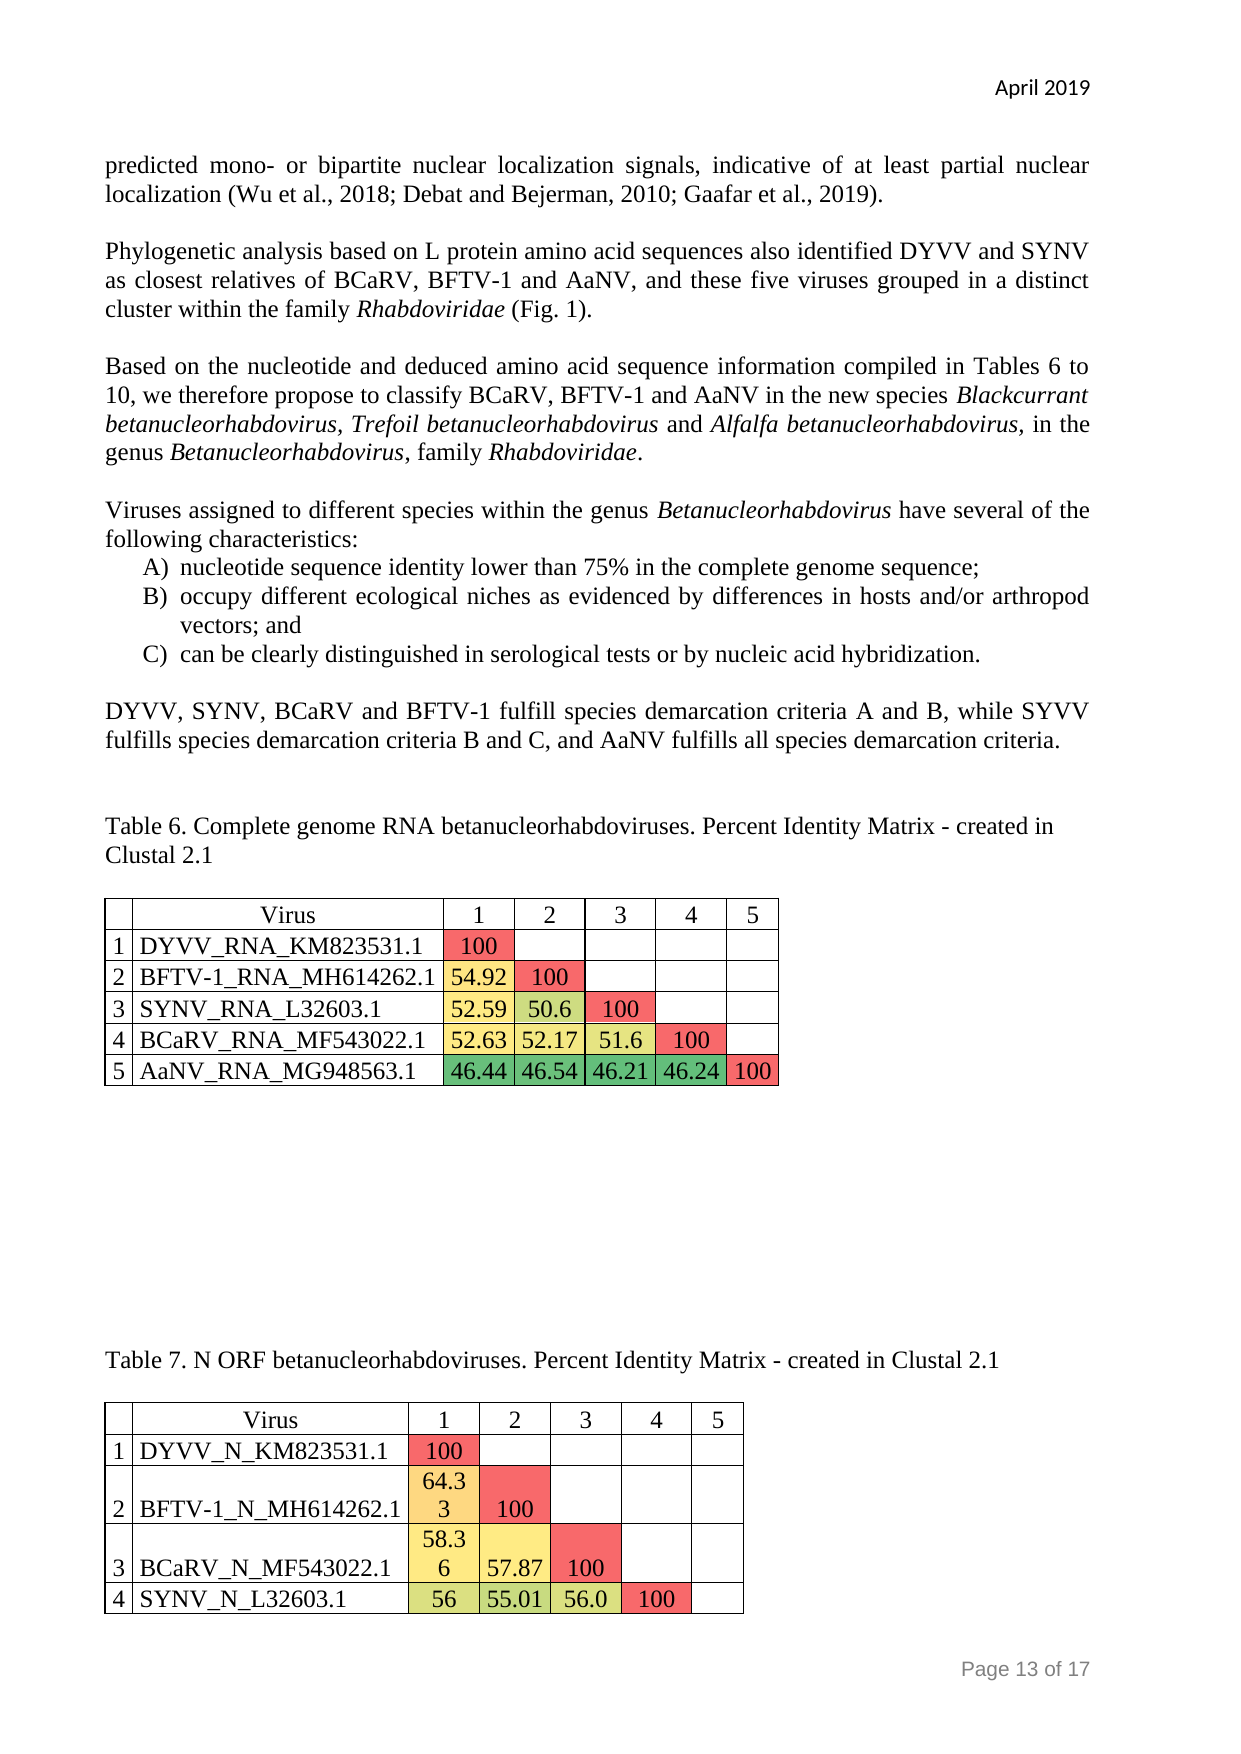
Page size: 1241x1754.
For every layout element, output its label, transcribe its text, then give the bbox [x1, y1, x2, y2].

table_cell BFTV-1_N_MH614262.1 [133, 1466, 408, 1523]
text DYVV, SYNV, BCaRV and BFTV-1 fulfill species demarcation criteria A and B, while SYVV fulfills species demarcation criteria B and C, and AaNV fulfills all species demarcation criteria. [105, 696, 1090, 754]
table_cell 100 [586, 992, 655, 1022]
table_cell [727, 1024, 778, 1054]
table_cell [551, 1466, 621, 1523]
table_cell [656, 961, 726, 991]
table_cell 4 [106, 1583, 132, 1613]
table_cell 46.24 [656, 1055, 726, 1085]
table_cell [692, 1466, 743, 1523]
text Based on the nucleotide and deduced amino acid sequence information compiled in Tables 6 to 10, we therefore propose to classify BCaRV, BFTV-1 and AaNV in the new species Blackcurrant betanucleorhabdovirus, Trefoil betanucleorhabdovirus and Alfalfa betanucleorhabdovirus, in the genus Betanucleorhabdovirus, family Rhabdoviridae. [105, 351, 1090, 466]
table_cell 50.6 [515, 992, 584, 1022]
table_cell [586, 930, 655, 960]
table_cell 52.59 [444, 992, 514, 1022]
text Table 7. N ORF betanucleorhabdoviruses. Percent Identity Matrix - created in Clustal 2.1 [105, 1345, 1090, 1373]
table_cell BCaRV_RNA_MF543022.1 [133, 1024, 443, 1054]
table_cell 55.01 [480, 1583, 550, 1613]
list nucleotide sequence identity lower than 75% in the complete genome sequence; [142, 552, 1090, 581]
table_cell [692, 1524, 743, 1582]
table_cell SYNV_RNA_L32603.1 [133, 992, 443, 1022]
table_cell [622, 1524, 691, 1582]
table_cell 1 [106, 1435, 132, 1465]
table_cell SYNV_N_L32603.1 [133, 1583, 408, 1613]
table_cell [692, 1435, 743, 1465]
table_cell 57.87 [480, 1524, 550, 1582]
table_cell [692, 1583, 743, 1613]
list occupy different ecological niches as evidenced by differences in hosts and/or arthropod vectors; and [142, 581, 1090, 639]
table_cell [551, 1435, 621, 1465]
table_cell [727, 992, 778, 1022]
table_header Virus [133, 899, 443, 929]
table_cell 2 [106, 961, 132, 991]
table_header 2 [515, 899, 584, 929]
text Phylogenetic analysis based on L protein amino acid sequences also identified DYVV and SYNV as closest relatives of BCaRV, BFTV-1 and AaNV, and these five viruses grouped in a distinct cluster within the family Rhabdoviridae (Fig. 1). [105, 236, 1090, 322]
table_cell 51.6 [586, 1024, 655, 1054]
table_header Virus [133, 1403, 408, 1433]
table_cell [515, 930, 584, 960]
table_cell 56.02 [551, 1583, 621, 1613]
table_header [106, 1403, 132, 1433]
table_cell 46.44 [444, 1055, 514, 1085]
table_cell AaNV_RNA_MG948563.1 [133, 1055, 443, 1085]
table_cell [480, 1435, 550, 1465]
table_cell 64.33 [409, 1466, 479, 1523]
table_cell [656, 930, 726, 960]
table_header 4 [656, 899, 726, 929]
table_cell 46.54 [515, 1055, 584, 1085]
table_cell 4 [106, 1024, 132, 1054]
table_cell 100 [656, 1024, 726, 1054]
table_cell 1 [106, 930, 132, 960]
table_cell 5 [106, 1055, 132, 1085]
table_cell 100 [409, 1435, 479, 1465]
table_header 5 [727, 899, 778, 929]
list can be clearly distinguished in serological tests or by nucleic acid hybridization. [142, 639, 1090, 667]
table_header 5 [692, 1403, 743, 1433]
table_cell 100 [444, 930, 514, 960]
table_cell 2 [106, 1466, 132, 1523]
table_cell 100 [727, 1055, 778, 1085]
table_cell [727, 961, 778, 991]
table_cell DYVV_N_KM823531.1 [133, 1435, 408, 1465]
table_cell BFTV-1_RNA_MH614262.1 [133, 961, 443, 991]
table_cell 100 [622, 1583, 691, 1613]
table_cell [656, 992, 726, 1022]
text Viruses assigned to different species within the genus Betanucleorhabdovirus have several of the following characteristics: [105, 495, 1090, 552]
table_cell 52.63 [444, 1024, 514, 1054]
table_cell 100 [515, 961, 584, 991]
table_cell 100 [480, 1466, 550, 1523]
table_cell 3 [106, 1524, 132, 1582]
table_cell 100 [551, 1524, 621, 1582]
table_cell 3 [106, 992, 132, 1022]
table_cell [727, 930, 778, 960]
table_header 2 [480, 1403, 550, 1433]
text Table 6. Complete genome RNA betanucleorhabdoviruses. Percent Identity Matrix - created in Clustal 2.1 [105, 811, 1090, 869]
table_cell 58.36 [409, 1524, 479, 1582]
table_header 3 [551, 1403, 621, 1433]
table_cell DYVV_RNA_KM823531.1 [133, 930, 443, 960]
table_header 1 [409, 1403, 479, 1433]
table_cell 56 [409, 1583, 479, 1613]
table_cell [586, 961, 655, 991]
table_header 4 [622, 1403, 691, 1433]
table_header 1 [444, 899, 514, 929]
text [105, 150, 1090, 207]
table_cell [622, 1466, 691, 1523]
table_cell BCaRV_N_MF543022.1 [133, 1524, 408, 1582]
table_cell 52.17 [515, 1024, 584, 1054]
table_cell [622, 1435, 691, 1465]
table_cell 54.92 [444, 961, 514, 991]
table_cell 46.21 [586, 1055, 655, 1085]
table_header 3 [586, 899, 655, 929]
table_header [106, 899, 132, 929]
